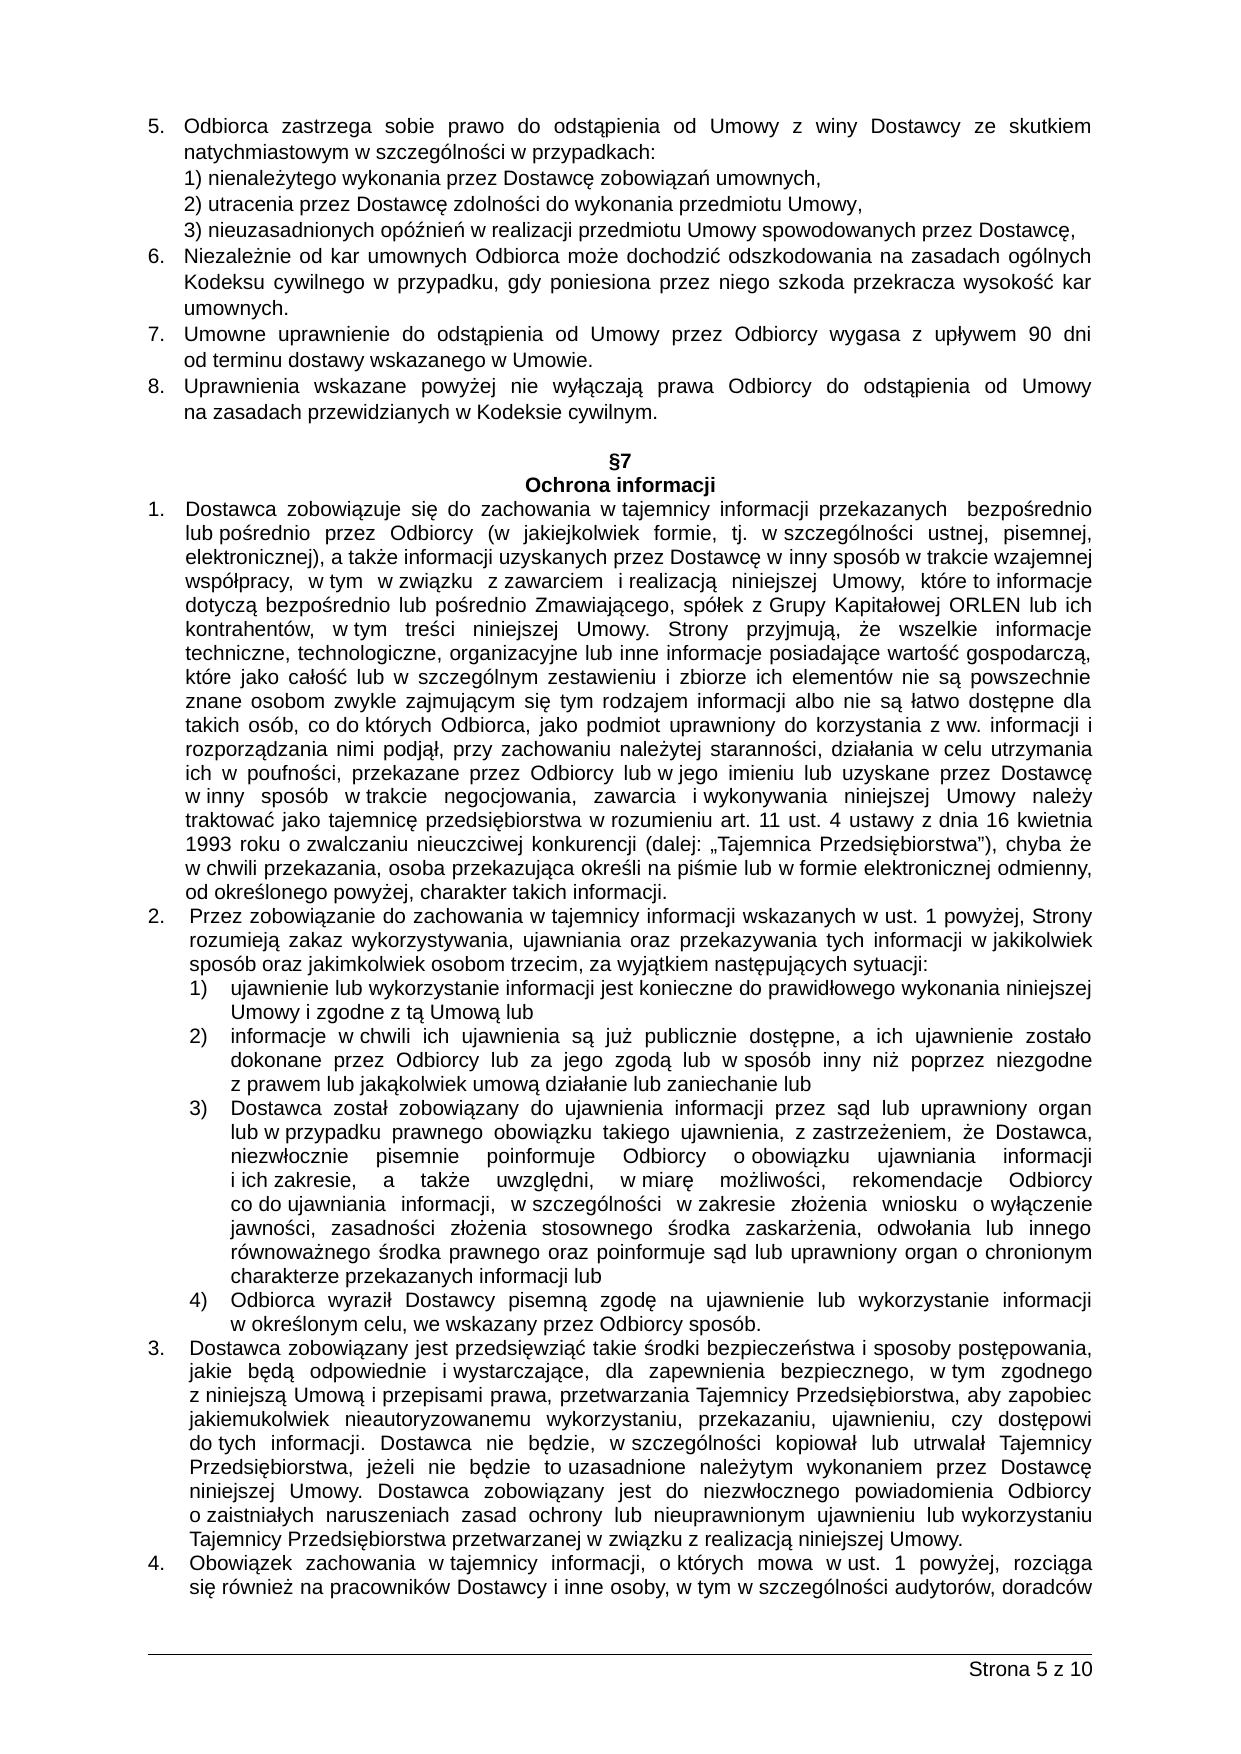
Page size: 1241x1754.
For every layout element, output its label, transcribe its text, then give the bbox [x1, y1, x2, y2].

text 4) Odbiorca wyraził Dostawcy pisemną zgodę na ujawnienie lub wykorzystanie informacji w określonym celu, we wskazany przez Odbiorcy sposób. [189, 1287, 1092, 1335]
list Dostawca zobowiązany jest przedsięwziąć takie środki bezpieczeństwa i sposoby postępowania, jakie będą odpowiednie i wystarczające, dla zapewnienia bezpiecznego, w tym zgodnego z niniejszą Umową i przepisami prawa, przetwarzania Tajemnicy Przedsiębiorstwa, aby zapobiec jakiemukolwiek nieautoryzowanemu wykorzystaniu, przekazaniu, ujawnieniu, czy dostępowi do tych informacji. Dostawca nie będzie, w szczególności kopiował lub utrwalał Tajemnicy Przedsiębiorstwa, jeżeli nie będzie to uzasadnione należytym wykonaniem przez Dostawcę niniejszej Umowy. Dostawca zobowiązany jest do niezwłocznego powiadomienia Odbiorcy o zaistniałych naruszeniach zasad ochrony lub nieuprawnionym ujawnieniu lub wykorzystaniu Tajemnicy Przedsiębiorstwa przetwarzanej w związku z realizacją niniejszej Umowy. [148, 1335, 1092, 1551]
list Umowne uprawnienie do odstąpienia od Umowy przez Odbiorcy wygasa z upływem 90 dni od terminu dostawy wskazanego w Umowie. [148, 321, 1092, 373]
list Niezależnie od kar umownych Odbiorca może dochodzić odszkodowania na zasadach ogólnych Kodeksu cywilnego w przypadku, gdy poniesiona przez niego szkoda przekracza wysokość kar umownych. [148, 243, 1092, 321]
text 1) ujawnienie lub wykorzystanie informacji jest konieczne do prawidłowego wykonania niniejszej Umowy i zgodne z tą Umową lub [189, 976, 1092, 1024]
list Odbiorca zastrzega sobie prawo do odstąpienia od Umowy z winy Dostawcy ze skutkiem natychmiastowym w szczególności w przypadkach: [148, 112, 1092, 164]
text 3) nieuzasadnionych opóźnień w realizacji przedmiotu Umowy spowodowanych przez Dostawcę, [184, 217, 1092, 243]
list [148, 1551, 1092, 1599]
list Dostawca zobowiązuje się do zachowania w tajemnicy informacji przekazanych bezpośrednio lub pośrednio przez Odbiorcy (w jakiejkolwiek formie, tj. w szczególności ustnej, pisemnej, elektronicznej), a także informacji uzyskanych przez Dostawcę w inny sposób w trakcie wzajemnej współpracy, w tym w związku z zawarciem i realizacją niniejszej Umowy, które to informacje dotyczą bezpośrednio lub pośrednio Zmawiającego, spółek z Grupy Kapitałowej ORLEN lub ich kontrahentów, w tym treści niniejszej Umowy. Strony przyjmują, że wszelkie informacje techniczne, technologiczne, organizacyjne lub inne informacje posiadające wartość gospodarczą, które jako całość lub w szczególnym zestawieniu i zbiorze ich elementów nie są powszechnie znane osobom zwykle zajmującym się tym rodzajem informacji albo nie są łatwo dostępne dla takich osób, co do których Odbiorca, jako podmiot uprawniony do korzystania z ww. informacji i rozporządzania nimi podjął, przy zachowaniu należytej staranności, działania w celu utrzymania ich w poufności, przekazane przez Odbiorcy lub w jego imieniu lub uzyskane przez Dostawcę w inny sposób w trakcie negocjowania, zawarcia i wykonywania niniejszej Umowy należy traktować jako tajemnicę przedsiębiorstwa w rozumieniu art. 11 ust. 4 ustawy z dnia 16 kwietnia 1993 roku o zwalczaniu nieuczciwej konkurencji (dalej: „Tajemnica Przedsiębiorstwa”), chyba że w chwili przekazania, osoba przekazująca określi na piśmie lub w formie elektronicznej odmienny, od określonego powyżej, charakter takich informacji. [148, 497, 1092, 904]
text §7 [148, 449, 1092, 473]
text 2) informacje w chwili ich ujawnienia są już publicznie dostępne, a ich ujawnienie zostało dokonane przez Odbiorcy lub za jego zgodą lub w sposób inny niż poprzez niezgodne z prawem lub jakąkolwiek umową działanie lub zaniechanie lub [189, 1024, 1092, 1096]
text 1) nienależytego wykonania przez Dostawcę zobowiązań umownych, [184, 164, 1092, 191]
text Ochrona informacji [148, 473, 1092, 497]
text 2) utracenia przez Dostawcę zdolności do wykonania przedmiotu Umowy, [184, 191, 1092, 217]
list Przez zobowiązanie do zachowania w tajemnicy informacji wskazanych w ust. 1 powyżej, Strony rozumieją zakaz wykorzystywania, ujawniania oraz przekazywania tych informacji w jakikolwiek sposób oraz jakimkolwiek osobom trzecim, za wyjątkiem następujących sytuacji: [148, 904, 1092, 976]
text 3) Dostawca został zobowiązany do ujawnienia informacji przez sąd lub uprawniony organ lub w przypadku prawnego obowiązku takiego ujawnienia, z zastrzeżeniem, że Dostawca, niezwłocznie pisemnie poinformuje Odbiorcy o obowiązku ujawniania informacji i ich zakresie, a także uwzględni, w miarę możliwości, rekomendacje Odbiorcy co do ujawniania informacji, w szczególności w zakresie złożenia wniosku o wyłączenie jawności, zasadności złożenia stosownego środka zaskarżenia, odwołania lub innego równoważnego środka prawnego oraz poinformuje sąd lub uprawniony organ o chronionym charakterze przekazanych informacji lub [189, 1096, 1092, 1287]
list Uprawnienia wskazane powyżej nie wyłączają prawa Odbiorcy do odstąpienia od Umowy na zasadach przewidzianych w Kodeksie cywilnym. [148, 373, 1092, 425]
